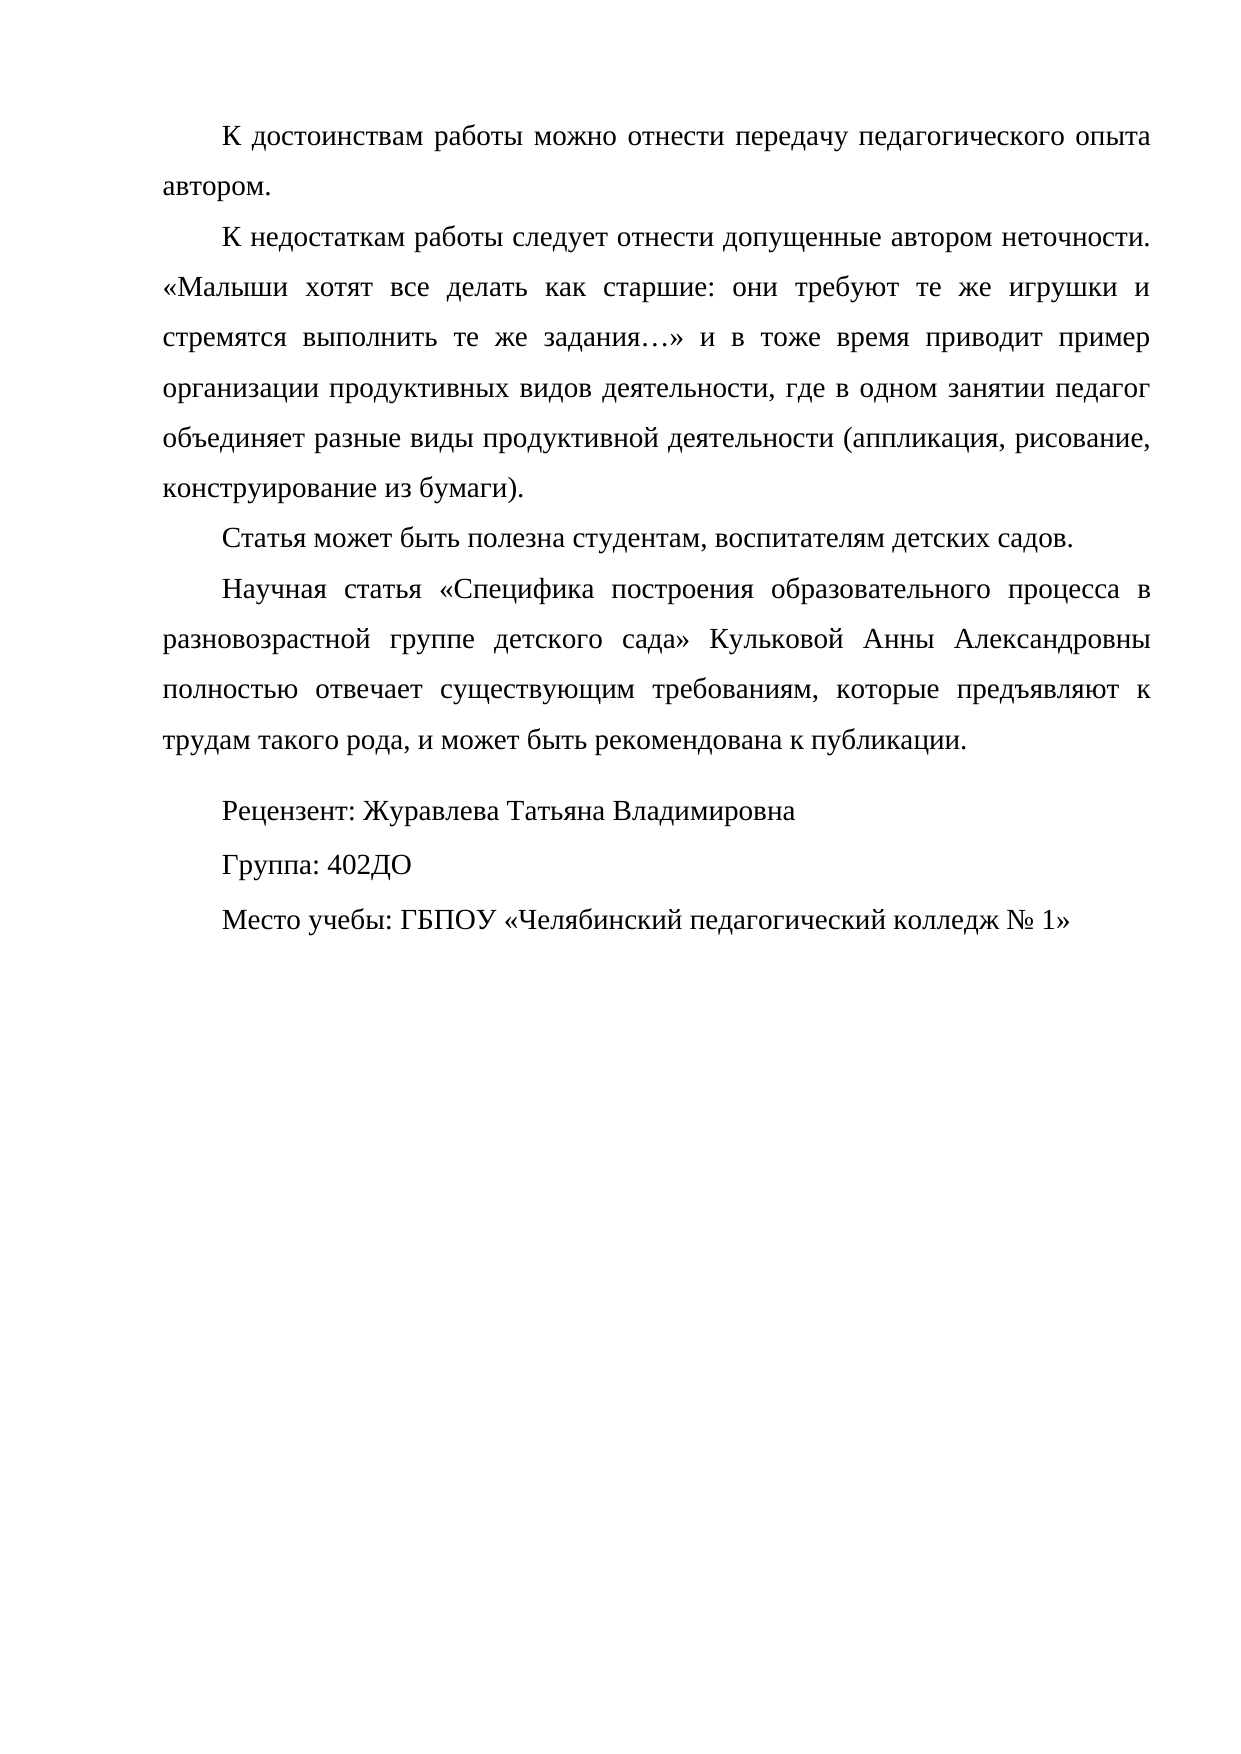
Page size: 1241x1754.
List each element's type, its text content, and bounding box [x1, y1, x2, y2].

text Статья может быть полезна студентам, воспитателям детских садов. [162, 521, 1152, 554]
text Научная статья «Специфика построения образовательного процесса в разновозрастной группе детского сада» Кульковой Анны Александровны полностью отвечает существующим требованиям, которые предъявляют к трудам такого рода, и может быть рекомендована к публикации. [162, 571, 1152, 755]
text Группа: 402ДО [162, 847, 1152, 881]
text К достоинствам работы можно отнести передачу педагогического опыта автором. [162, 118, 1152, 202]
text Рецензент: Журавлева Татьяна Владимировна [162, 793, 1152, 827]
text Место учебы: ГБПОУ «Челябинский педагогический колледж № 1» [162, 902, 1152, 935]
text К недостаткам работы следует отнести допущенные автором неточности. «Малыши хотят все делать как старшие: они требуют те же игрушки и стремятся выполнить те же задания…» и в тоже время приводит пример организации продуктивных видов деятельности, где в одном занятии педагог объединяет разные виды продуктивной деятельности (аппликация, рисование, конструирование из бумаги). [162, 219, 1152, 504]
